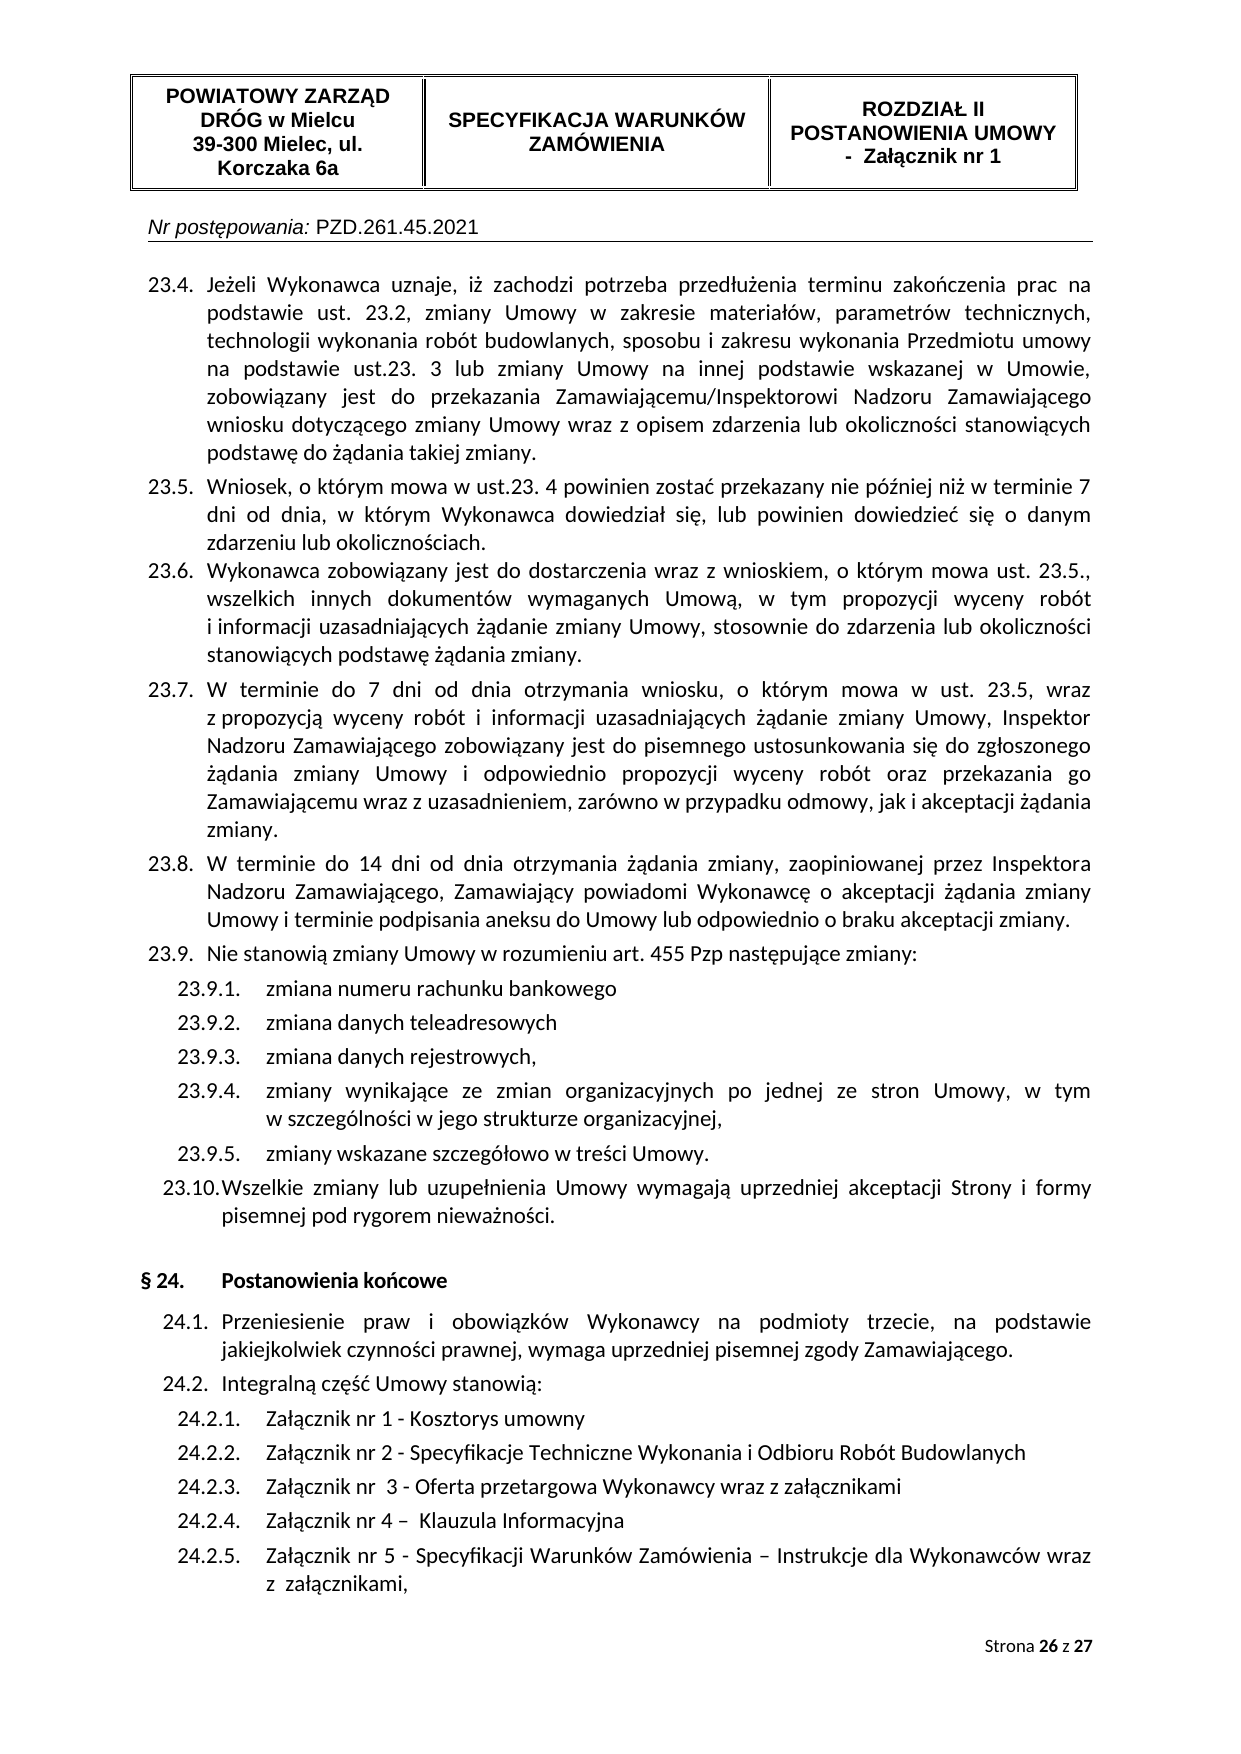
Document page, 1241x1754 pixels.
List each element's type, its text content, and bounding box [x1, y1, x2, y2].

subtitle Załącznik nr 5 - Specyfikacji Warunków Zamówienia – Instrukcje dla Wykonawców wraz z załącznikami, [177, 1541, 1093, 1597]
subtitle Załącznik nr 1 - Kosztorys umowny [177, 1404, 1093, 1432]
subtitle Załącznik nr 4 – Klauzula Informacyjna [177, 1506, 1093, 1534]
subtitle Załącznik nr 3 - Oferta przetargowa Wykonawcy wraz z załącznikami [177, 1472, 1093, 1500]
subtitle zmiana danych rejestrowych, [177, 1042, 1093, 1070]
subtitle Integralną część Umowy stanowią: [162, 1369, 1093, 1397]
subtitle Przeniesienie praw i obowiązków Wykonawcy na podmioty trzecie, na podstawie jakiejkolwiek czynności prawnej, wymaga uprzedniej pisemnej zgody Zamawiającego. [162, 1307, 1093, 1363]
subtitle Wszelkie zmiany lub uzupełnienia Umowy wymagają uprzedniej akceptacji Strony i formy pisemnej pod rygorem nieważności. [162, 1173, 1093, 1229]
text 23.7. W terminie do 7 dni od dnia otrzymania wniosku, o którym mowa w ust. 23.5, wraz z propozycją wyceny robót i informacji uzasadniających żądanie zmiany Umowy, Inspektor Nadzoru Zamawiającego zobowiązany jest do pisemnego ustosunkowania się do zgłoszonego żądania zmiany Umowy i odpowiednio propozycji wyceny robót oraz przekazania go Zamawiającemu wraz z uzasadnieniem, zarówno w przypadku odmowy, jak i akceptacji żądania zmiany. [148, 675, 1093, 843]
subtitle Postanowienia końcowe [162, 1267, 1093, 1294]
subtitle Nie stanowią zmiany Umowy w rozumieniu art. 455 Pzp następujące zmiany: [148, 939, 1093, 967]
text 23.4. Jeżeli Wykonawca uznaje, iż zachodzi potrzeba przedłużenia terminu zakończenia prac na podstawie ust. 23.2, zmiany Umowy w zakresie materiałów, parametrów technicznych, technologii wykonania robót budowlanych, sposobu i zakresu wykonania Przedmiotu umowy na podstawie ust.23. 3 lub zmiany Umowy na innej podstawie wskazanej w Umowie, zobowiązany jest do przekazania Zamawiającemu/Inspektorowi Nadzoru Zamawiającego wniosku dotyczącego zmiany Umowy wraz z opisem zdarzenia lub okoliczności stanowiących podstawę do żądania takiej zmiany. [148, 270, 1093, 466]
text 23.8. W terminie do 14 dni od dnia otrzymania żądania zmiany, zaopiniowanej przez Inspektora Nadzoru Zamawiającego, Zamawiający powiadomi Wykonawcę o akceptacji żądania zmiany Umowy i terminie podpisania aneksu do Umowy lub odpowiednio o braku akceptacji zmiany. [148, 849, 1093, 933]
text 23.5. Wniosek, o którym mowa w ust.23. 4 powinien zostać przekazany nie później niż w terminie 7 dni od dnia, w którym Wykonawca dowiedział się, lub powinien dowiedzieć się o danym zdarzeniu lub okolicznościach. [148, 472, 1093, 556]
subtitle Załącznik nr 2 - Specyfikacje Techniczne Wykonania i Odbioru Robót Budowlanych [177, 1438, 1093, 1466]
subtitle zmiany wskazane szczegółowo w treści Umowy. [177, 1139, 1093, 1167]
text 23.6. Wykonawca zobowiązany jest do dostarczenia wraz z wnioskiem, o którym mowa ust. 23.5., wszelkich innych dokumentów wymaganych Umową, w tym propozycji wyceny robót i informacji uzasadniających żądanie zmiany Umowy, stosownie do zdarzenia lub okoliczności stanowiących podstawę żądania zmiany. [148, 556, 1093, 668]
subtitle zmiana numeru rachunku bankowego [177, 974, 1093, 1002]
subtitle zmiany wynikające ze zmian organizacyjnych po jednej ze stron Umowy, w tym w szczególności w jego strukturze organizacyjnej, [177, 1076, 1093, 1132]
subtitle zmiana danych teleadresowych [177, 1008, 1093, 1036]
